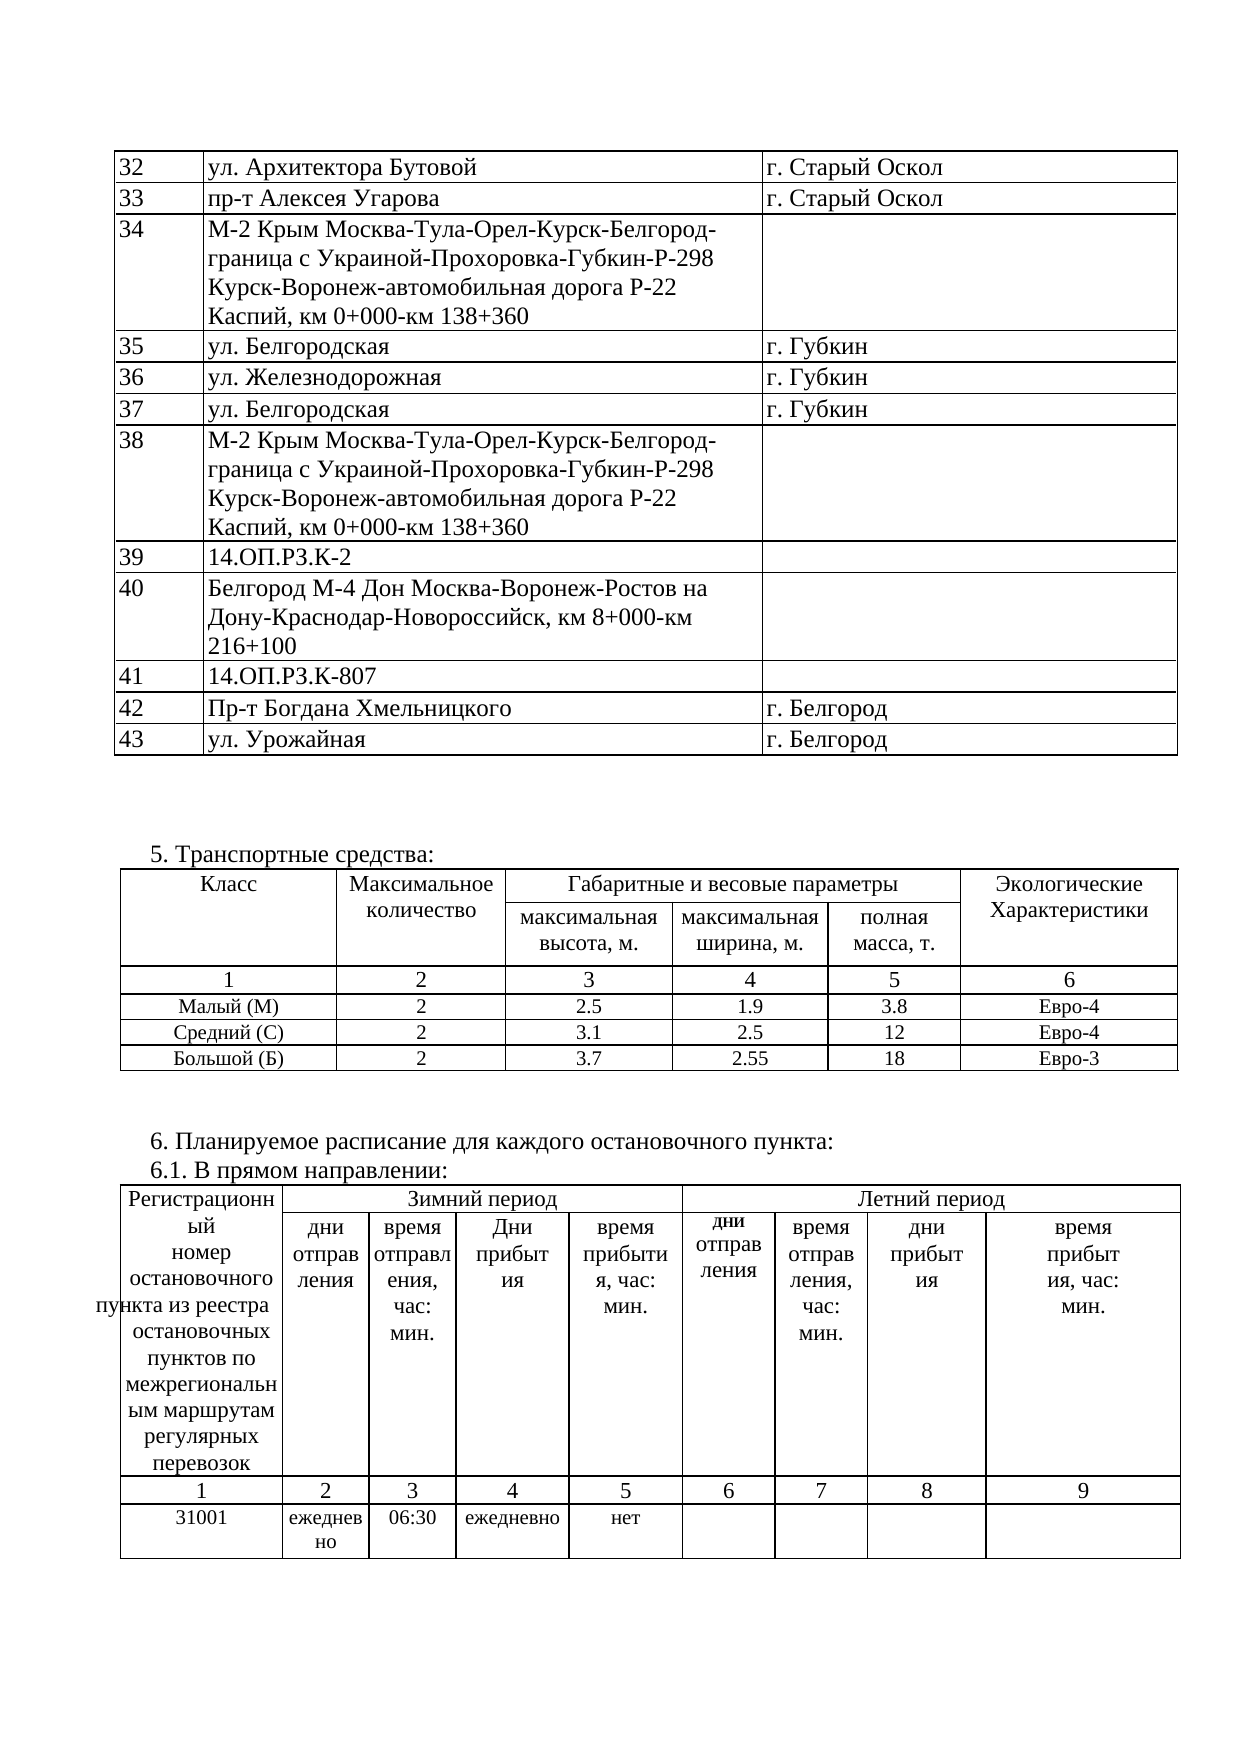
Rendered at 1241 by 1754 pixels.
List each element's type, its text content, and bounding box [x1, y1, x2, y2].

table_cell 36 [115, 362, 203, 392]
table_cell время прибыти я, час: мин. [570, 1213, 682, 1475]
table_cell 42 [115, 692, 203, 723]
table_cell пр-т Алексея Угарова [204, 183, 762, 213]
table_cell 12 [829, 1020, 960, 1044]
table_cell [776, 1505, 867, 1558]
table_cell 34 [115, 214, 203, 329]
table_cell 1.9 [673, 995, 827, 1018]
table_cell [763, 213, 1177, 329]
table_cell г. Белгород [763, 723, 1177, 754]
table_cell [204, 215, 762, 329]
table_cell Пр-т Богдана Хмельницкого [204, 693, 762, 723]
table_cell максимальная ширина, м. [673, 903, 827, 965]
table_cell г. Старый Оскол [763, 152, 1177, 181]
table_cell Белгород М-4 Дон Москва-Воронеж-Ростов на Дону-Краснодар-Новороссийск, км 8+000-км 216+100 [204, 573, 762, 660]
table_cell 2 [337, 1046, 505, 1070]
table_cell [868, 1505, 985, 1558]
table_cell полная масса, т. [829, 903, 960, 965]
table_cell время прибыт ия, час: мин. [987, 1213, 1180, 1475]
table_cell 2 [283, 1477, 368, 1503]
table_cell [763, 660, 1177, 691]
table_header Класс [121, 870, 336, 965]
table_cell нет [570, 1505, 682, 1558]
table_cell 39 [115, 541, 203, 572]
table_cell 5 [829, 967, 960, 993]
table_cell [763, 540, 1177, 572]
table_cell 1 [121, 1477, 282, 1503]
table_header Летний период [683, 1186, 1180, 1212]
table_cell 43 [115, 724, 203, 754]
table_cell [683, 1505, 774, 1558]
table_cell 6 [683, 1477, 774, 1503]
table_cell 6 [961, 967, 1177, 993]
text 5. Транспортные средства: [150, 839, 1090, 868]
table_cell 32 [115, 152, 203, 181]
table_cell г. Старый Оскол [763, 181, 1177, 213]
table_cell 5 [570, 1477, 682, 1503]
table_cell 2 [337, 1020, 505, 1044]
table_header Экологические Характеристики [961, 870, 1177, 965]
text 6.1. В прямом направлении: [150, 1155, 1090, 1184]
table_cell 3.1 [506, 1020, 672, 1044]
table_cell время отправл ения, час: мин. [370, 1213, 455, 1475]
table_cell 2.5 [673, 1020, 827, 1044]
table_cell ул. Архитектора Бутовой [204, 152, 762, 181]
table_cell максимальная высота, м. [506, 903, 672, 965]
table_cell 4 [457, 1477, 568, 1503]
table_cell 7 [776, 1477, 867, 1503]
table_cell 3 [506, 967, 672, 993]
table_cell 40 [115, 573, 203, 660]
table_cell время отправ ления, час: мин. [776, 1213, 867, 1475]
table_header Максимальное количество [337, 870, 505, 965]
table_cell 3 [370, 1477, 455, 1503]
table_cell дни прибыт ия [868, 1213, 985, 1475]
table_cell ДНИ отправ ления [683, 1213, 774, 1475]
table_cell 14.ОП.РЗ.К-807 [204, 661, 762, 691]
table_cell ул. Белгородская [204, 394, 762, 424]
table_cell 4 [673, 967, 827, 993]
table_cell 18 [829, 1046, 960, 1070]
table_cell ул. Железнодорожная [204, 363, 762, 392]
table_cell ежедневно [283, 1505, 368, 1558]
table_cell [987, 1505, 1180, 1558]
table_cell г. Губкин [763, 393, 1177, 424]
table_cell Средний (С) [121, 1020, 336, 1044]
table_cell [763, 424, 1177, 540]
table_header Габаритные и весовые параметры [506, 870, 960, 902]
table_cell 9 [987, 1477, 1180, 1503]
table_cell Евро-4 [961, 995, 1177, 1018]
table_cell г. Белгород [763, 691, 1177, 723]
table_cell Дни прибыт ия [457, 1213, 568, 1475]
table_cell 41 [115, 661, 203, 691]
table_cell 2.5 [506, 995, 672, 1018]
table_cell 2.55 [673, 1046, 827, 1070]
table_cell дни отправ ления [283, 1213, 368, 1475]
table_cell ул. Урожайная [204, 724, 762, 754]
table_cell г. Губкин [763, 361, 1177, 392]
table_cell 3.7 [506, 1046, 672, 1070]
table_cell Большой (Б) [121, 1046, 336, 1070]
table_cell Малый (М) [121, 995, 336, 1018]
table_header Зимний период [283, 1186, 682, 1212]
table_cell ежедневно [457, 1505, 568, 1558]
table_cell 2 [337, 967, 505, 993]
table_cell 3.8 [829, 995, 960, 1018]
table_cell 33 [115, 183, 203, 213]
table_cell г. Губкин [763, 330, 1177, 361]
table_cell 38 [115, 425, 203, 540]
table_cell 06:30 [370, 1505, 455, 1558]
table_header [121, 1186, 282, 1475]
table_cell 31001 [121, 1505, 282, 1558]
table_cell Евро-4 [961, 1020, 1177, 1044]
table_cell 37 [115, 394, 203, 424]
table_cell 14.ОП.РЗ.К-2 [204, 542, 762, 572]
table_cell [763, 572, 1177, 660]
table_cell 2 [337, 995, 505, 1018]
table_cell 35 [115, 331, 203, 361]
table_cell 1 [121, 967, 336, 993]
table_cell Евро-3 [961, 1046, 1177, 1070]
table_cell ул. Белгородская [204, 331, 762, 361]
table_cell 8 [868, 1477, 985, 1503]
text 6. Планируемое расписание для каждого остановочного пункта: [150, 1126, 1090, 1155]
